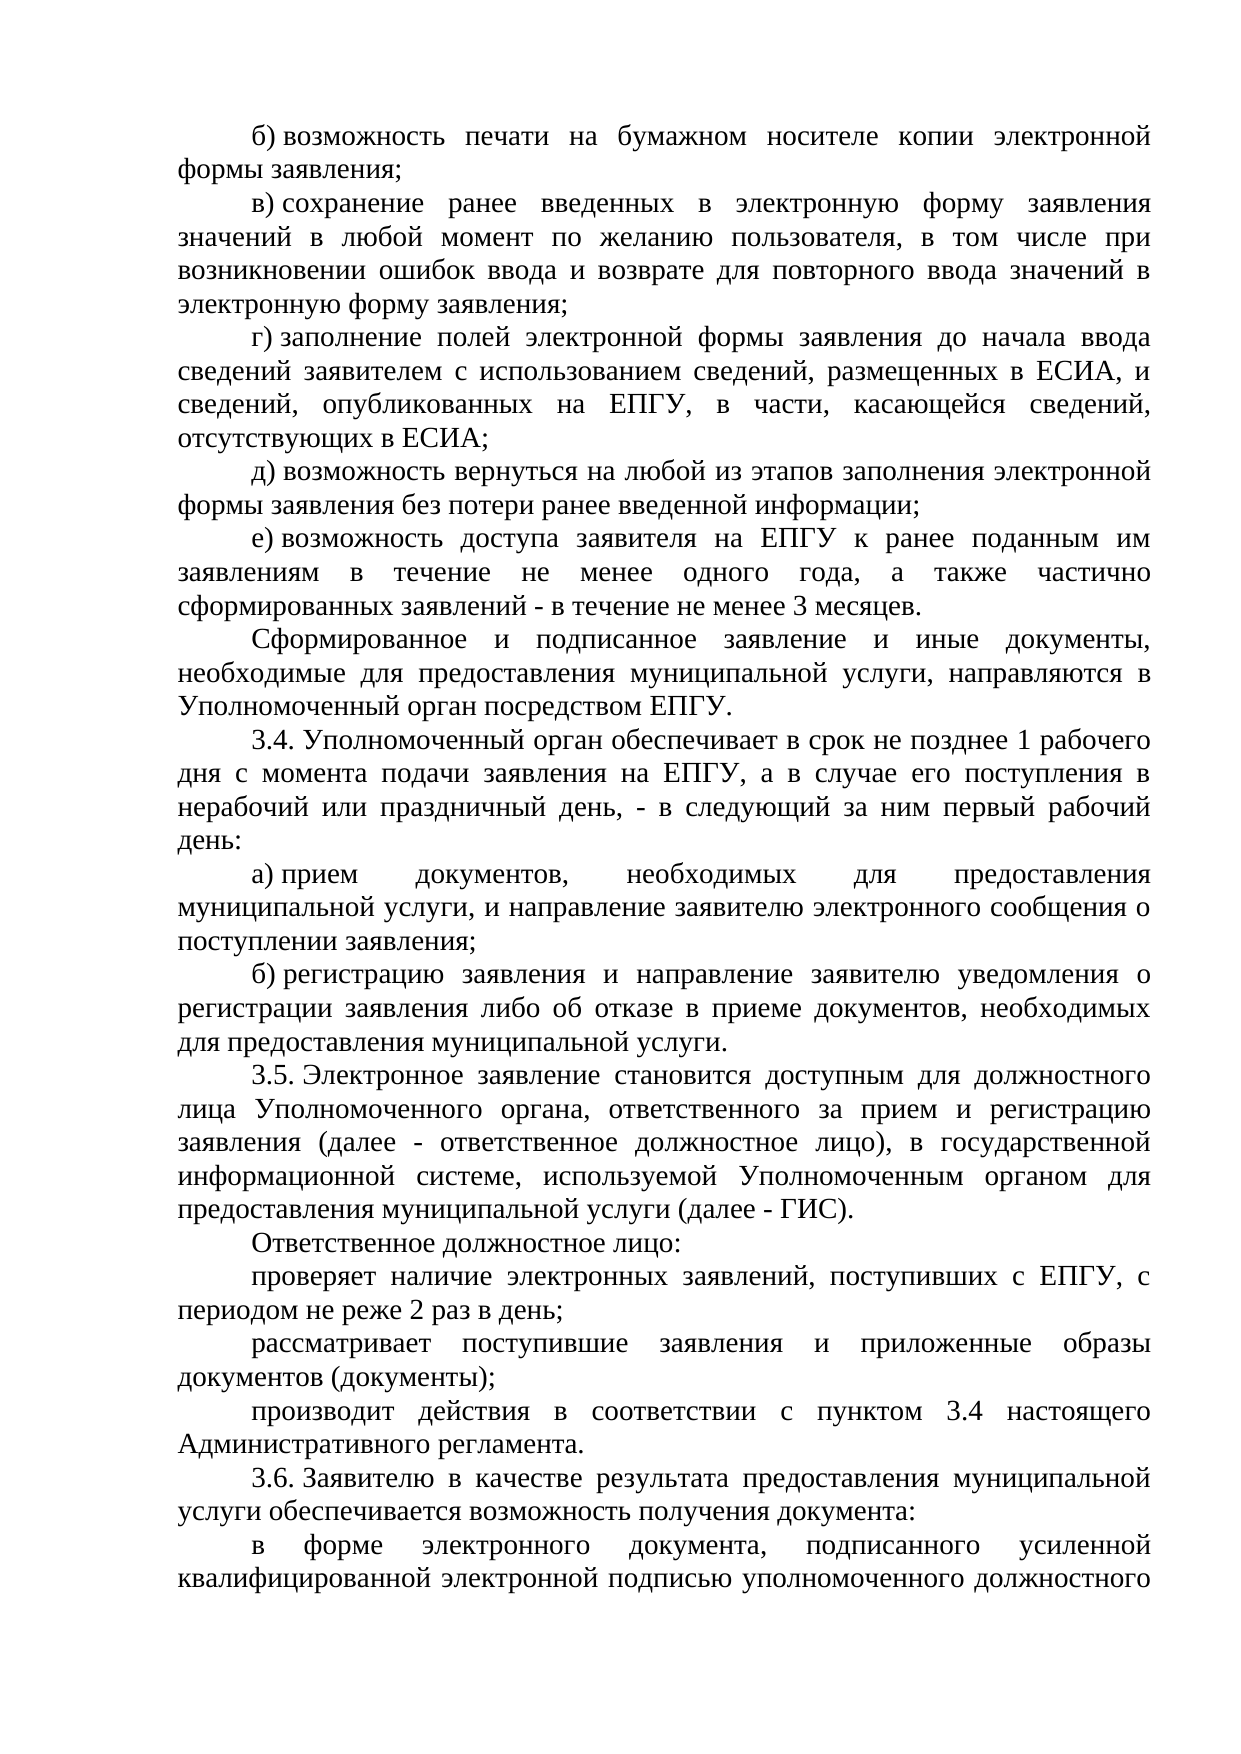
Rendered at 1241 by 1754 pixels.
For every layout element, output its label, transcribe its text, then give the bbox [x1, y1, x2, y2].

text производит действия в соответствии с пунктом 3.4 настоящего Административного регламента. [177, 1393, 1152, 1460]
text в) сохранение ранее введенных в электронную форму заявления значений в любой момент по желанию пользователя, в том числе при возникновении ошибок ввода и возврате для повторного ввода значений в электронную форму заявления; [177, 185, 1152, 319]
text г) заполнение полей электронной формы заявления до начала ввода сведений заявителем с использованием сведений, размещенных в ЕСИА, и сведений, опубликованных на ЕПГУ, в части, касающейся сведений, отсутствующих в ЕСИА; [177, 319, 1152, 453]
text проверяет наличие электронных заявлений, поступивших с ЕПГУ, с периодом не реже 2 раз в день; [177, 1258, 1152, 1326]
text е) возможность доступа заявителя на ЕПГУ к ранее поданным им заявлениям в течение не менее одного года, а также частично сформированных заявлений - в течение не менее 3 месяцев. [177, 521, 1152, 621]
text б) возможность печати на бумажном носителе копии электронной формы заявления; [177, 118, 1152, 185]
text рассматривает поступившие заявления и приложенные образы документов (документы); [177, 1326, 1152, 1393]
text 3.4. Уполномоченный орган обеспечивает в срок не позднее 1 рабочего дня с момента подачи заявления на ЕПГУ, а в случае его поступления в нерабочий или праздничный день, - в следующий за ним первый рабочий день: [177, 722, 1152, 856]
text Ответственное должностное лицо: [177, 1225, 1152, 1258]
text Сформированное и подписанное заявление и иные документы, необходимые для предоставления муниципальной услуги, направляются в Уполномоченный орган посредством ЕПГУ. [177, 621, 1152, 722]
text а) прием документов, необходимых для предоставления муниципальной услуги, и направление заявителю электронного сообщения о поступлении заявления; [177, 856, 1152, 957]
text 3.5. Электронное заявление становится доступным для должностного лица Уполномоченного органа, ответственного за прием и регистрацию заявления (далее - ответственное должностное лицо), в государственной информационной системе, используемой Уполномоченным органом для предоставления муниципальной услуги (далее - ГИС). [177, 1057, 1152, 1225]
text б) регистрацию заявления и направление заявителю уведомления о регистрации заявления либо об отказе в приеме документов, необходимых для предоставления муниципальной услуги. [177, 957, 1152, 1057]
text 3.6. Заявителю в качестве результата предоставления муниципальной услуги обеспечивается возможность получения документа: [177, 1460, 1152, 1527]
text д) возможность вернуться на любой из этапов заполнения электронной формы заявления без потери ранее введенной информации; [177, 453, 1152, 521]
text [177, 1527, 1152, 1594]
